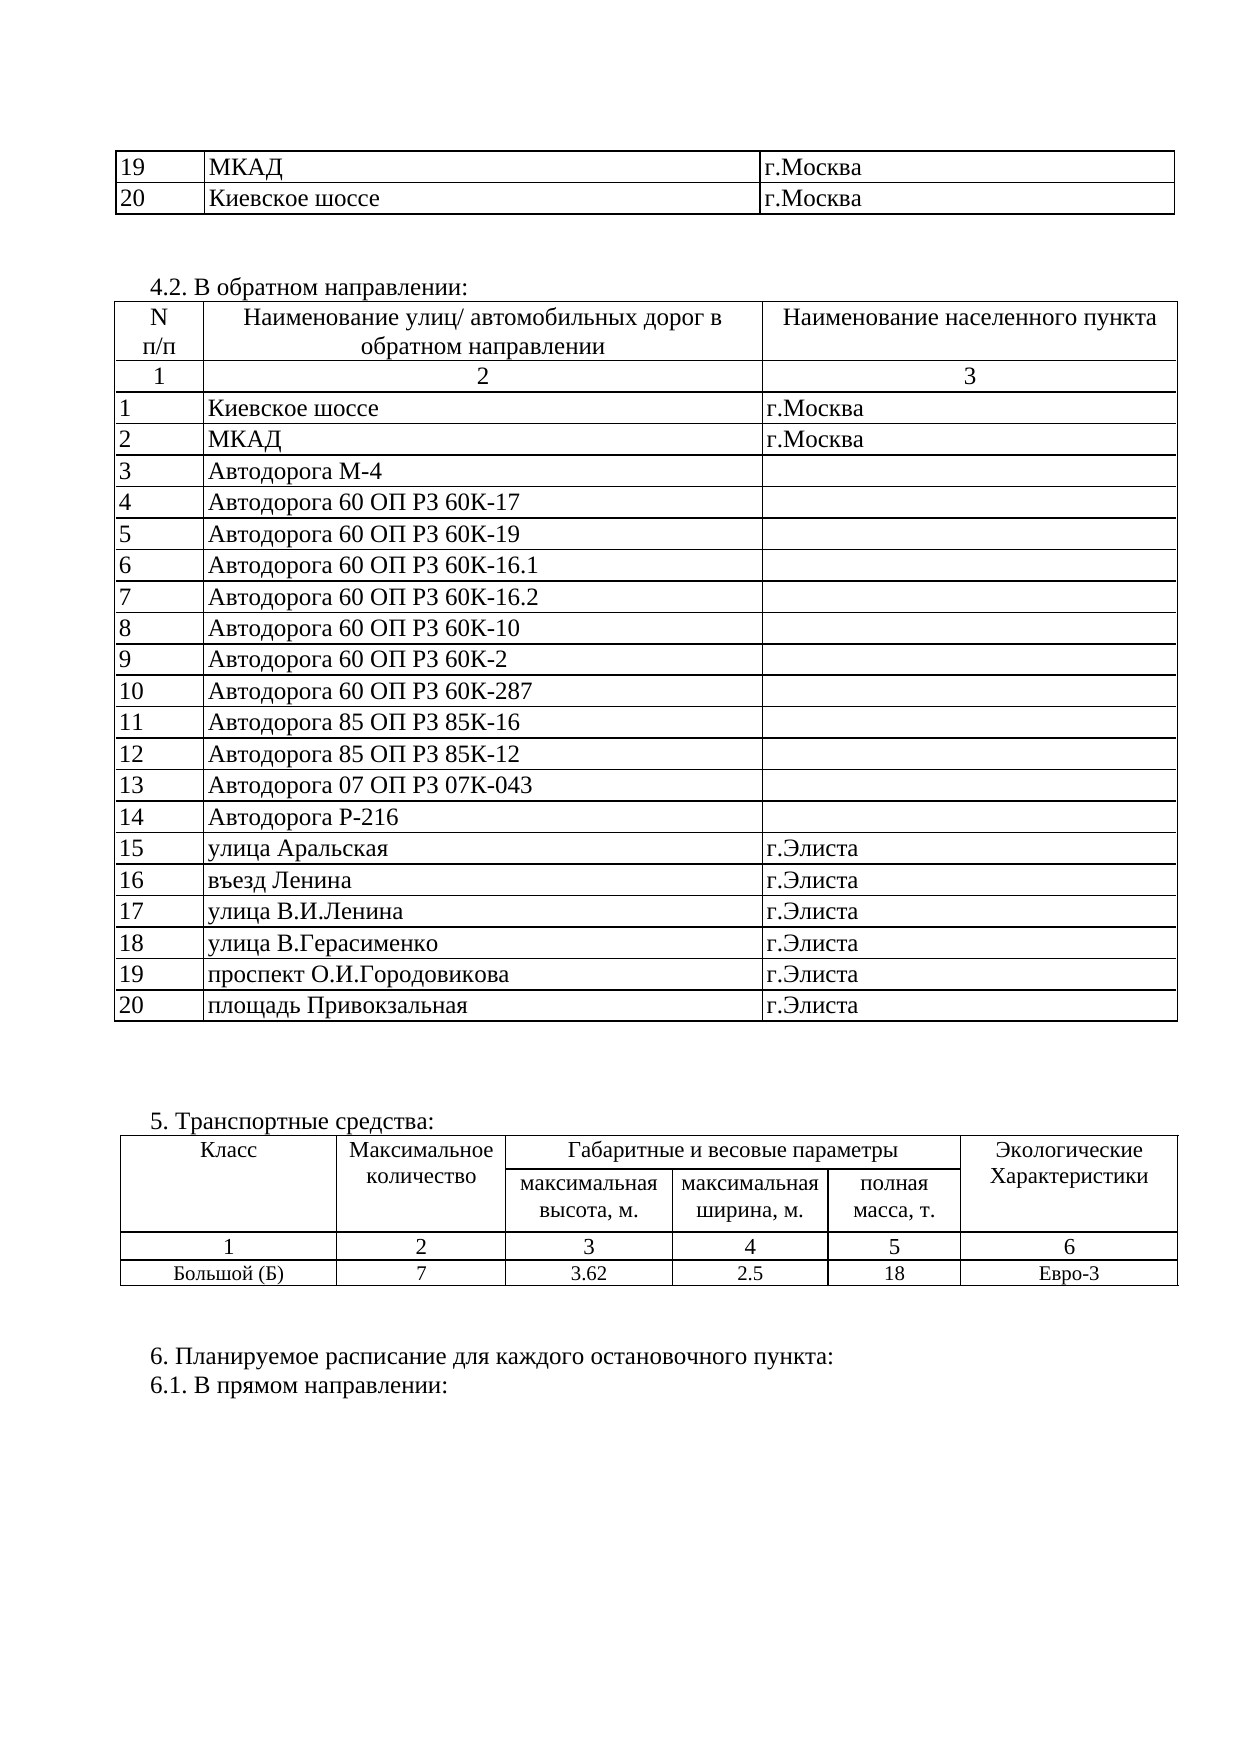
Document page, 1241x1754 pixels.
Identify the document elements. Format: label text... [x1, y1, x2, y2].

text 5. Транспортные средства: [150, 1106, 1090, 1134]
table_cell Автодорога 07 ОП РЗ 07К-043 [204, 770, 762, 800]
table_cell 4 [673, 1233, 827, 1259]
table_cell 3 [115, 455, 203, 486]
table_cell 2 [337, 1233, 505, 1259]
table_cell 19 [117, 152, 204, 181]
table_cell 7 [115, 581, 203, 611]
table_header Класс [121, 1136, 336, 1231]
text 6.1. В прямом направлении: [150, 1370, 1090, 1399]
table_cell 5 [115, 518, 203, 548]
table_cell г.Москва [761, 152, 1174, 181]
table_cell 20 [117, 183, 204, 213]
table_header Экологические Характеристики [961, 1136, 1177, 1231]
table_cell Киевское шоссе [205, 183, 759, 213]
table_cell 18 [115, 927, 203, 957]
table_cell 14 [115, 801, 203, 832]
table_header Наименование улиц/ автомобильных дорог в обратном направлении [204, 302, 762, 360]
table_cell г.Элиста [763, 989, 1177, 1020]
table_cell Автодорога 85 ОП РЗ 85К-16 [204, 707, 762, 737]
table_cell улица В.Герасименко [204, 928, 762, 957]
table_cell [763, 454, 1177, 486]
table_cell 7 [337, 1261, 505, 1285]
table_cell Автодорога 60 ОП РЗ 60К-2 [204, 645, 762, 674]
table_cell 16 [115, 864, 203, 894]
table_cell 3 [506, 1233, 672, 1259]
table_cell въезд Ленина [204, 865, 762, 894]
table_header N п/п [115, 302, 203, 360]
table_cell [763, 737, 1177, 769]
table_cell [763, 611, 1177, 643]
table_cell 17 [115, 896, 203, 926]
table_cell 6 [961, 1233, 1177, 1259]
table_cell 4 [115, 487, 203, 517]
table_cell 8 [115, 613, 203, 643]
table_cell Автодорога 60 ОП РЗ 60К-10 [204, 613, 762, 643]
table_cell 20 [115, 990, 203, 1020]
table_cell г.Элиста [763, 895, 1177, 926]
table_cell г.Элиста [763, 832, 1177, 863]
table_cell [763, 769, 1177, 800]
table_cell 13 [115, 770, 203, 800]
table_cell 1 [115, 392, 203, 423]
table_cell Автодорога Р-216 [204, 802, 762, 832]
table_cell [763, 549, 1177, 580]
table_cell 3.62 [506, 1261, 672, 1285]
table_cell г.Элиста [763, 958, 1177, 989]
table_cell [763, 580, 1177, 611]
text 4.2. В обратном направлении: [150, 272, 1090, 301]
table_cell улица Аральская [204, 833, 762, 863]
table_cell 2.5 [673, 1261, 827, 1285]
table_cell улица В.И.Ленина [204, 896, 762, 926]
table_cell [763, 486, 1177, 517]
table_cell 1 [121, 1233, 336, 1259]
table_cell максимальная ширина, м. [673, 1170, 827, 1231]
table_cell 12 [115, 738, 203, 769]
table_cell г.Москва [761, 183, 1174, 213]
table_cell 11 [115, 707, 203, 737]
table_cell 6 [115, 550, 203, 580]
table_cell г.Москва [763, 423, 1177, 454]
table_header Максимальное количество [337, 1136, 505, 1231]
table_cell 3 [763, 360, 1177, 391]
table_cell Автодорога 60 ОП РЗ 60К-19 [204, 519, 762, 548]
table_cell Автодорога М-4 [204, 456, 762, 486]
table_cell 9 [115, 644, 203, 674]
table_cell 1 [115, 361, 203, 391]
table_cell Большой (Б) [121, 1261, 336, 1285]
table_cell 15 [115, 833, 203, 863]
table_cell 18 [829, 1261, 960, 1285]
table_cell г.Москва [763, 391, 1177, 423]
table_cell Автодорога 60 ОП РЗ 60К-16.2 [204, 582, 762, 611]
table_cell [763, 706, 1177, 737]
table_cell Евро-3 [961, 1261, 1177, 1285]
table_cell 10 [115, 675, 203, 706]
table_cell Киевское шоссе [204, 393, 762, 423]
table_cell полная масса, т. [829, 1170, 960, 1231]
table_cell Автодорога 60 ОП РЗ 60К-287 [204, 676, 762, 706]
table_cell Автодорога 60 ОП РЗ 60К-17 [204, 487, 762, 517]
table_cell проспект О.И.Городовикова [204, 959, 762, 989]
table_cell 2 [115, 424, 203, 454]
table_cell МКАД [204, 424, 762, 454]
table_cell 2 [204, 361, 762, 391]
table_cell г.Элиста [763, 926, 1177, 957]
table_cell Автодорога 60 ОП РЗ 60К-16.1 [204, 550, 762, 580]
table_cell 19 [115, 959, 203, 989]
text 6. Планируемое расписание для каждого остановочного пункта: [150, 1341, 1090, 1370]
table_cell площадь Привокзальная [204, 991, 762, 1020]
table_cell 5 [829, 1233, 960, 1259]
table_cell максимальная высота, м. [506, 1170, 672, 1231]
table_header Габаритные и весовые параметры [506, 1136, 960, 1168]
table_cell Автодорога 85 ОП РЗ 85К-12 [204, 739, 762, 769]
table_cell г.Элиста [763, 863, 1177, 894]
table_cell [763, 800, 1177, 832]
table_header Наименование населенного пункта [763, 302, 1177, 360]
table_cell [763, 643, 1177, 674]
table_cell [763, 517, 1177, 548]
table_cell [763, 674, 1177, 706]
table_cell МКАД [205, 152, 759, 181]
